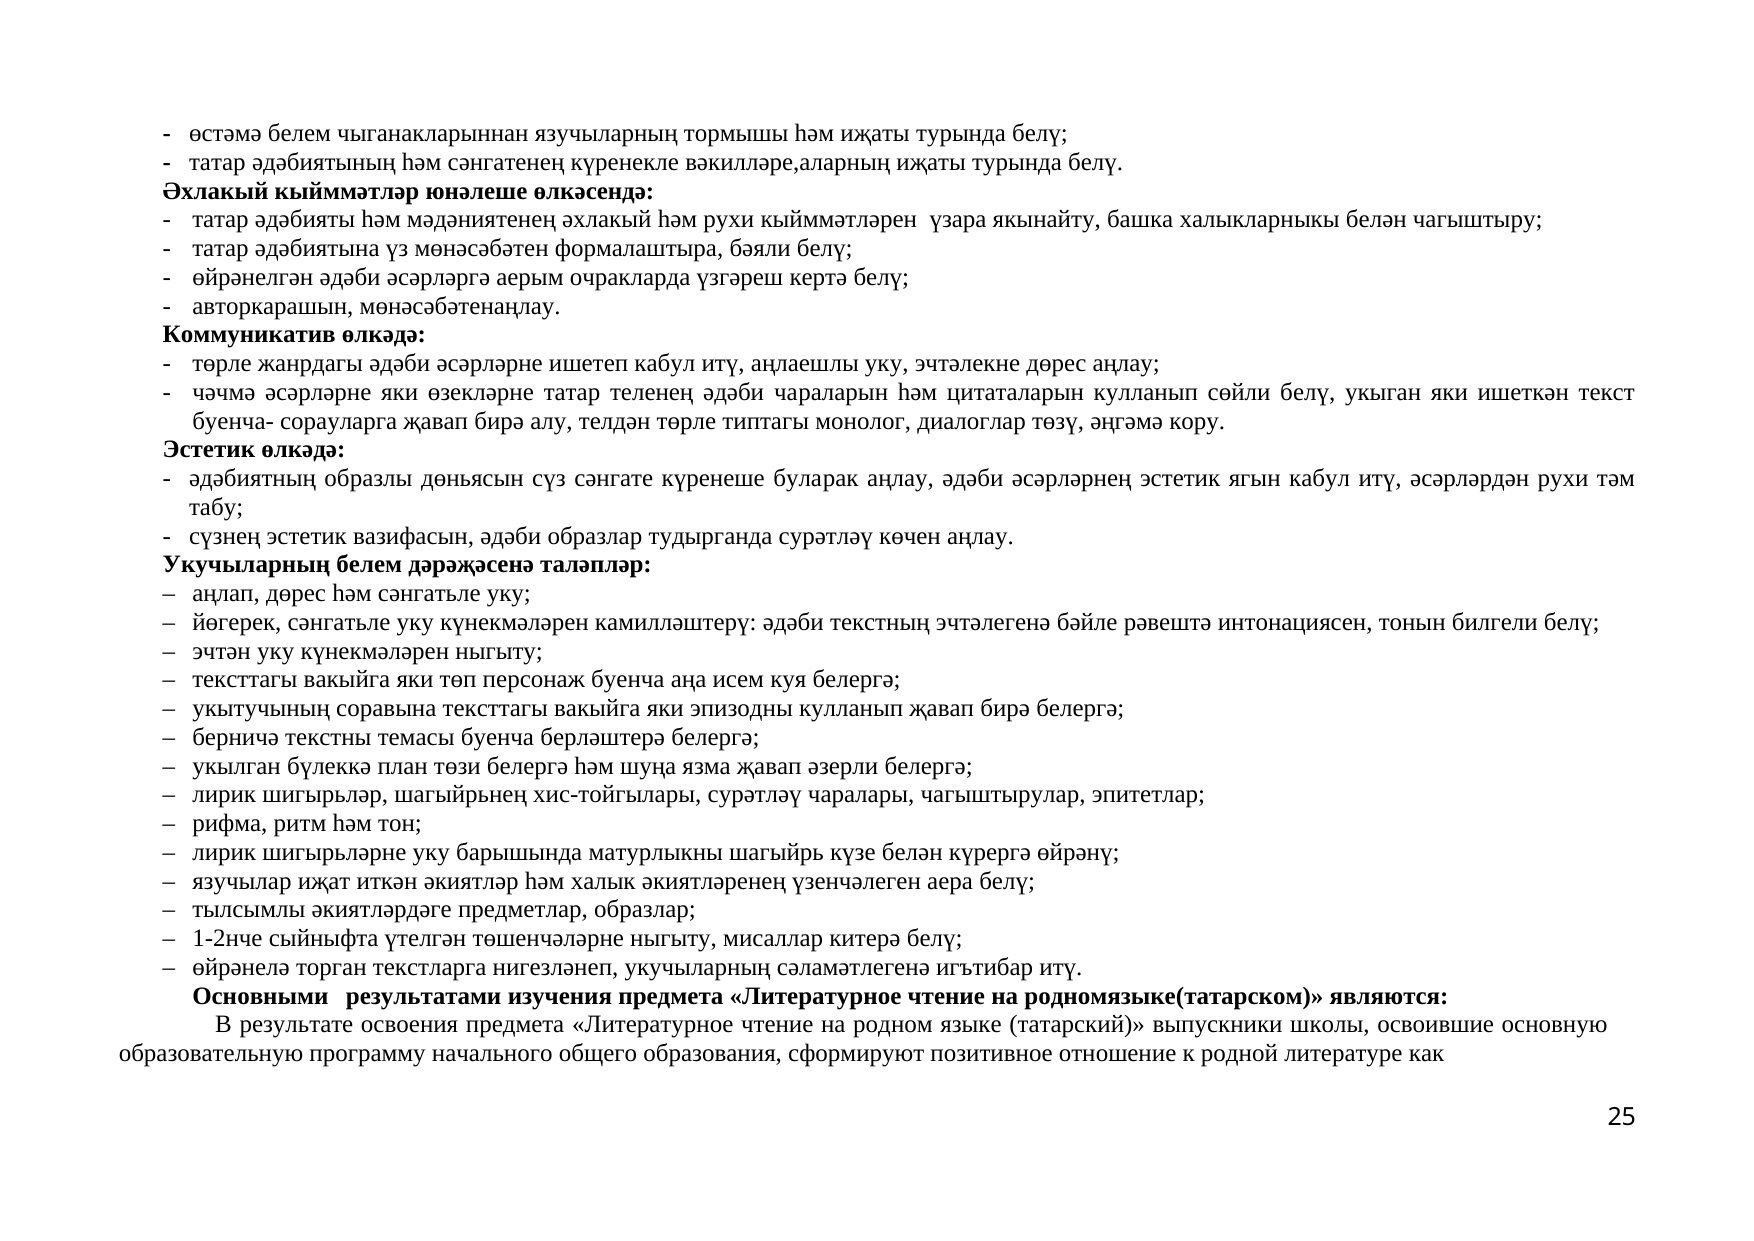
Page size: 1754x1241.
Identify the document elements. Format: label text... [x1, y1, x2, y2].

list лирик шигырьләрне уку барышында матурлыкны шагыйрь күзе белән күрергә өйрәнү; [162, 837, 1636, 866]
list берничә текстны темасы буенча берләштерә белергә; [162, 722, 1636, 751]
text Коммуникатив өлкәдә: [118, 319, 1636, 348]
list рифма, ритм һәм тон; [162, 808, 1636, 837]
list 1-2нче сыйныфта үтелгән төшенчәләрне ныгыту, мисаллар китерә белү; [162, 923, 1636, 952]
list укытучының соравына тексттагы вакыйга яки эпизодны кулланып җавап бирә белергә; [162, 693, 1636, 722]
list лирик шигырьләр, шагыйрьнең хис-тойгылары, сурәтләү чаралары, чагыштырулар, эпитетлар; [162, 779, 1636, 808]
list төрле жанрдагы әдәби әсәрләрне ишетеп кабул итү, аңлаешлы уку, эчтәлекне дөрес аңлау; [162, 348, 1636, 377]
list тылсымлы әкиятләрдәге предметлар, образлар; [162, 894, 1636, 923]
text Укучыларның белем дәрәҗәсенә таләпләр: [118, 549, 1636, 578]
list чәчмә әсәрләрне яки өзекләрне татар теленең әдәби чараларын һәм цитаталарын кулланып сөйли белү, укыган яки ишеткән текст буенча- сорауларга җавап бирә алу, телдән төрле типтагы монолог, диалоглар төзү, әңгәмә кору. [162, 377, 1636, 434]
list әдәбиятның образлы дөньясын сүз сәнгате күренеше буларак аңлау, әдәби әсәрләрнең эстетик ягын кабул итү, әсәрләрдән рухи тәм табу; [162, 463, 1636, 521]
text Основными результатами изучения предмета «Литературное чтение на родномязыке(татарском)» являются: [192, 981, 1636, 1009]
text Эстетик өлкәдә: [118, 434, 1636, 463]
list татар әдәбиятына үз мөнәсәбәтен формалаштыра, бәяли белү; [162, 233, 1636, 262]
list язучылар иҗат иткән әкиятләр һәм халык әкиятләренең үзенчәлеген аера белү; [162, 866, 1636, 894]
list сүзнең эстетик вазифасын, әдәби образлар тудырганда сурәтләү көчен аңлау. [162, 521, 1636, 549]
list өстәмә белем чыганакларыннан язучыларның тормышы һәм иҗаты турында белү; [162, 118, 1636, 147]
list эчтән уку күнекмәләрен ныгыту; [162, 636, 1636, 664]
list өйрәнелгән әдәби әсәрләргә аерым очракларда үзгәреш кертә белү; [162, 262, 1636, 291]
list аңлап, дөрес һәм сәнгатьле уку; [162, 578, 1636, 607]
list йөгерек, сәнгатьле уку күнекмәләрен камилләштерү: әдәби текстның эчтәлегенә бәйле рәвештә интонациясен, тонын билгели белү; [162, 607, 1636, 636]
list В результате освоения предмета «Литературное чтение на родном языке (татарский)» выпускники школы, освоившие основную образовательную программу начального общего образования, сформируют позитивное отношение к родной литературе как [118, 1009, 1609, 1067]
text Әхлакый кыйммәтләр юнәлеше өлкәсендә: [118, 176, 1636, 204]
list тексттагы вакыйга яки төп персонаж буенча аңа исем куя белергә; [162, 664, 1636, 693]
list өйрәнелә торган текстларга нигезләнеп, укучыларның сәламәтлегенә игътибар итү. [162, 952, 1636, 981]
list укылган бүлеккә план төзи белергә һәм шуңа язма җавап әзерли белергә; [162, 751, 1636, 779]
list татар әдәбияты һәм мәдәниятенең әхлакый һәм рухи кыйммәтләрен үзара якынайту, башка халыкларныкы белән чагыштыру; [162, 204, 1636, 233]
list татар әдәбиятының һәм сәнгатенең күренекле вәкилләре,аларның иҗаты турында белү. [162, 147, 1636, 176]
list авторкарашын, мөнәсәбәтенаңлау. [162, 291, 1636, 319]
